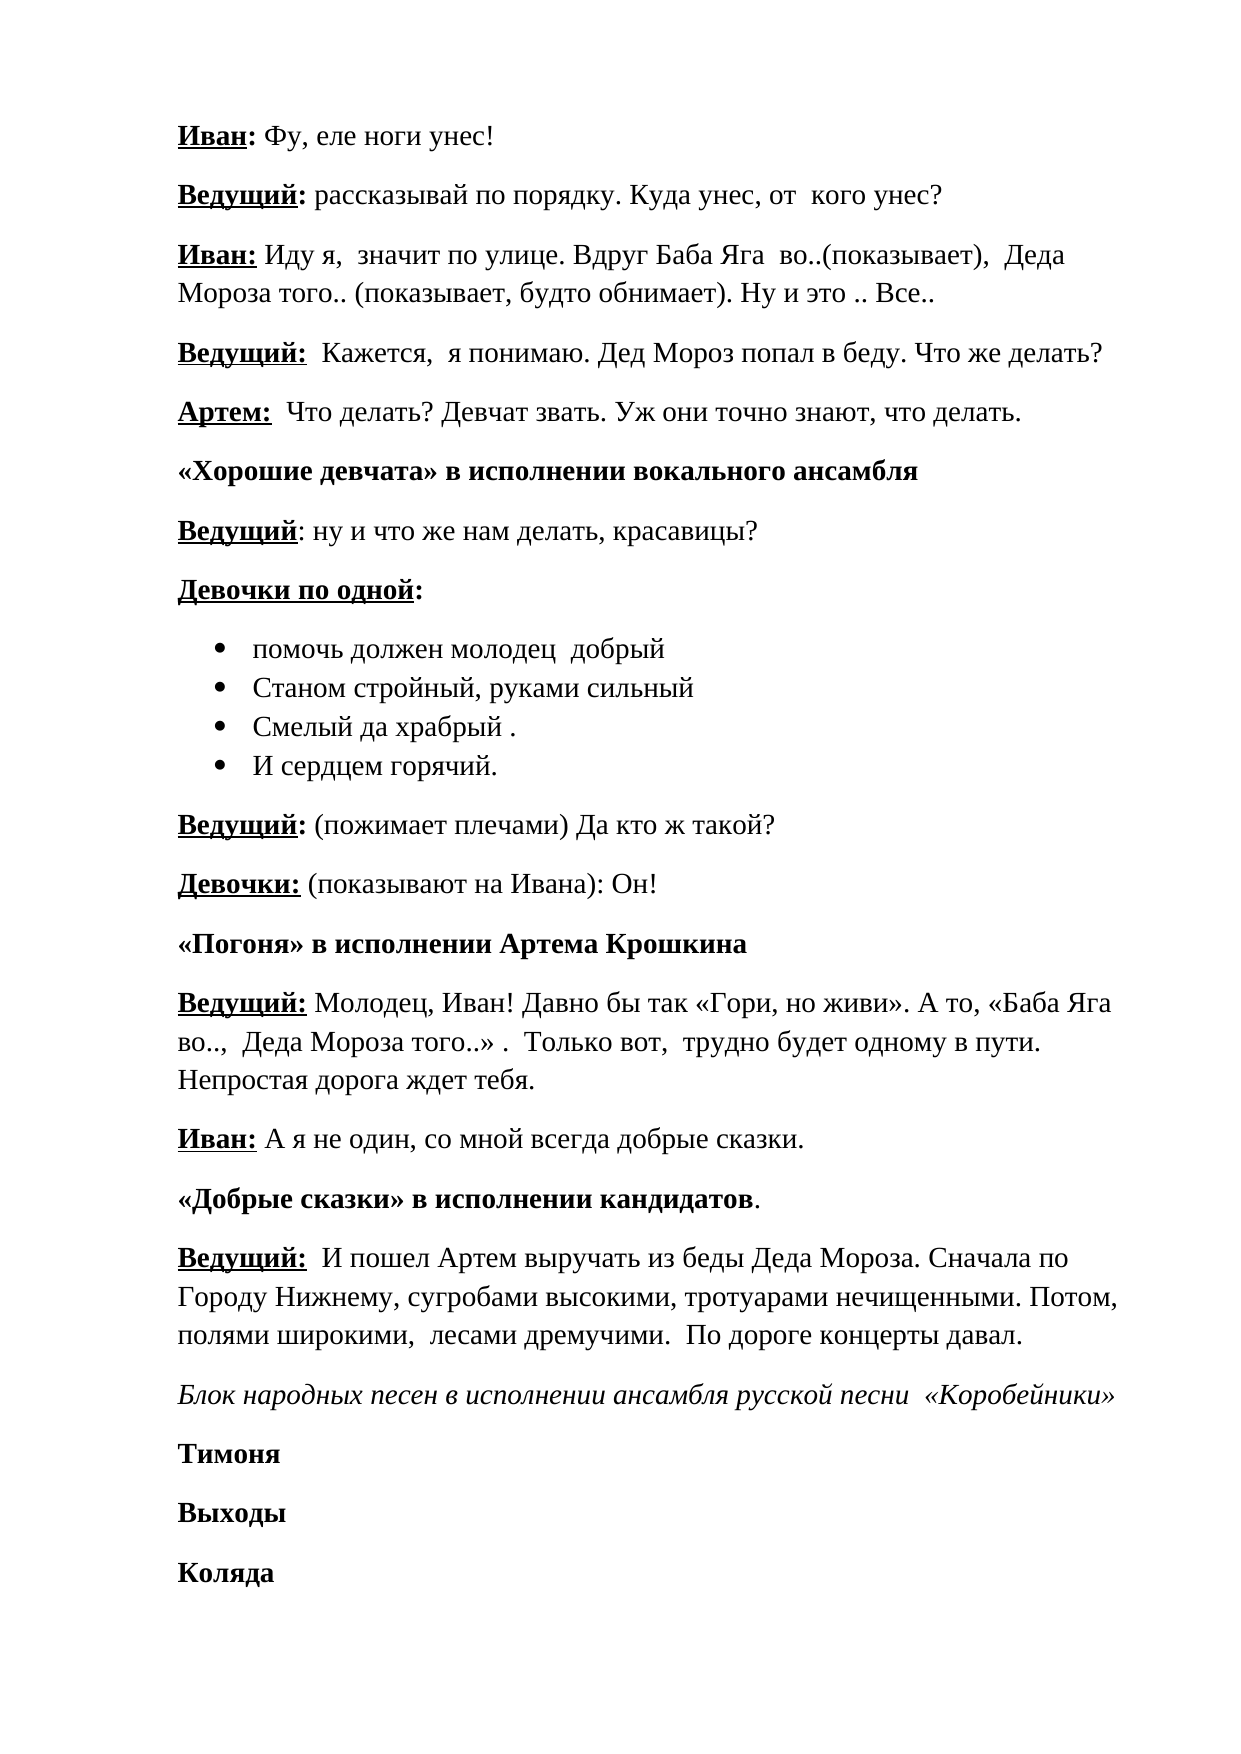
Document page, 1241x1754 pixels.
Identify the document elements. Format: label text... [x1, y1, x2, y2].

list Станом стройный, руками сильный [215, 670, 1152, 704]
text Иван: Иду я, значит по улице. Вдруг Баба Яга во..(показывает), Деда Мороза того.. (показывает, будто обнимает). Ну и это .. Все.. [177, 237, 1152, 309]
text «Погоня» в исполнении Артема Крошкина [177, 926, 1152, 959]
text Девочки: (показывают на Ивана): Он! [177, 866, 1152, 900]
text Блок народных песен в исполнении ансамбля русской песни «Коробейники» [177, 1377, 1152, 1410]
text Коляда [177, 1555, 1152, 1588]
text Ведущий: Молодец, Иван! Давно бы так «Гори, но живи». А то, «Баба Яга во.., Деда Мороза того..» . Только вот, трудно будет одному в пути. Непростая дорога ждет тебя. [177, 985, 1152, 1096]
text Ведущий: рассказывай по порядку. Куда унес, от кого унес? [177, 177, 1152, 211]
text Ведущий: (пожимает плечами) Да кто ж такой? [177, 807, 1152, 841]
text Артем: Что делать? Девчат звать. Уж они точно знают, что делать. [177, 394, 1152, 428]
text Ведущий: ну и что же нам делать, красавицы? [177, 513, 1152, 546]
text Иван: А я не один, со мной всегда добрые сказки. [177, 1122, 1152, 1155]
text Ведущий: И пошел Артем выручать из беды Деда Мороза. Сначала по Городу Нижнему, сугробами высокими, тротуарами нечищенными. Потом, полями широкими, лесами дремучими. По дороге концерты давал. [177, 1240, 1152, 1351]
list помочь должен молодец добрый [215, 632, 1152, 665]
list Смелый да храбрый . [215, 709, 1152, 743]
list И сердцем горячий. [215, 748, 1152, 781]
text Девочки по одной: [177, 572, 1152, 606]
text «Хорошие девчата» в исполнении вокального ансамбля [177, 453, 1152, 487]
text «Добрые сказки» в исполнении кандидатов. [177, 1181, 1152, 1214]
text Выходы [177, 1496, 1152, 1529]
text Иван: Фу, еле ноги унес! [177, 118, 1152, 152]
text Тимоня [177, 1436, 1152, 1470]
text Ведущий: Кажется, я понимаю. Дед Мороз попал в беду. Что же делать? [177, 335, 1152, 368]
